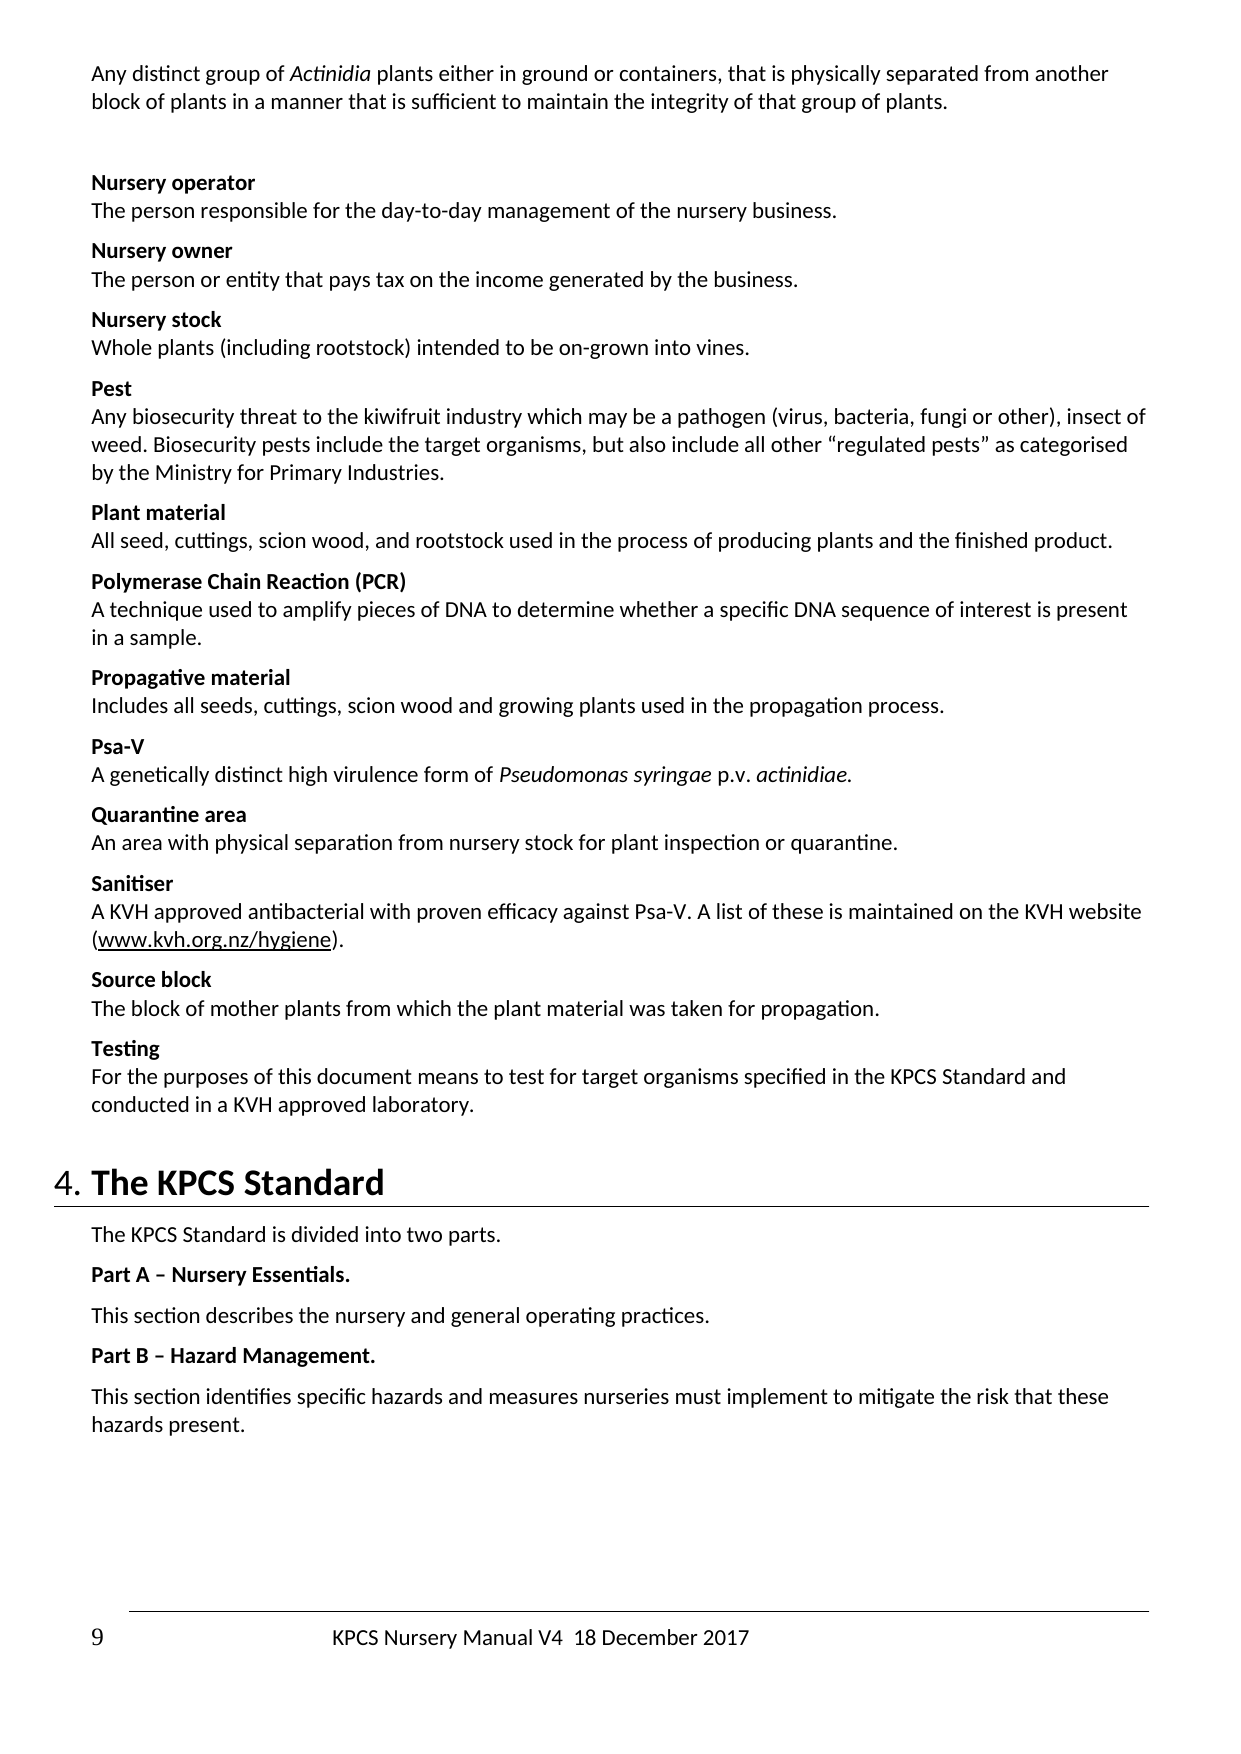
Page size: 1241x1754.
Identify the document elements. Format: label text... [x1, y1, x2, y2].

text An area with physical separation from nursery stock for plant inspection or quarantine. [91, 828, 1149, 857]
text Quarantine area [91, 801, 1149, 828]
text Sanitiser [91, 869, 1149, 897]
text For the purposes of this document means to test for target organisms specified in the KPCS Standard and conducted in a KVH approved laboratory. [91, 1062, 1149, 1118]
text Testing [91, 1034, 1149, 1062]
text A genetically distinct high virulence form of Pseudomonas syringae p.v. actinidiae. [91, 760, 1149, 788]
text This section identifies specific hazards and measures nurseries must implement to mitigate the risk that these hazards present. [91, 1382, 1149, 1438]
text Psa-V [91, 732, 1149, 760]
text Any distinct group of Actinidia plants either in ground or containers, that is physically separated from another block of plants in a manner that is sufficient to maintain the integrity of that group of plants. [91, 59, 1149, 115]
text A KVH approved antibacterial with proven efficacy against Psa-V. A list of these is maintained on the KVH website (www.kvh.org.nz/hygiene). [91, 897, 1149, 953]
text Includes all seeds, cuttings, scion wood and growing plants used in the propagation process. [91, 691, 1149, 719]
text Any biosecurity threat to the kiwifruit industry which may be a pathogen (virus, bacteria, fungi or other), insect of weed. Biosecurity pests include the target organisms, but also include all other “regulated pests” as categorised by the Ministry for Primary Industries. [91, 402, 1149, 486]
text Polymerase Chain Reaction (PCR) [91, 567, 1149, 595]
text The person responsible for the day-to-day management of the nursery business. [91, 196, 1149, 224]
text Nursery stock [91, 305, 1149, 333]
text This section describes the nursery and general operating practices. [91, 1301, 1149, 1329]
text The KPCS Standard is divided into two parts. [91, 1220, 1149, 1248]
text Pest [91, 374, 1149, 402]
text Part A – Nursery Essentials. [91, 1261, 1149, 1288]
text The person or entity that pays tax on the income generated by the business. [91, 265, 1149, 293]
subtitle The KPCS Standard [53, 1158, 1149, 1207]
text Source block [91, 966, 1149, 994]
text All seed, cuttings, scion wood, and rootstock used in the process of producing plants and the finished product. [91, 526, 1149, 554]
text A technique used to amplify pieces of DNA to determine whether a specific DNA sequence of interest is present in a sample. [91, 595, 1149, 651]
text Nursery operator [91, 168, 1149, 196]
text Propagative material [91, 663, 1149, 691]
text The block of mother plants from which the plant material was taken for propagation. [91, 994, 1149, 1022]
text Nursery owner [91, 237, 1149, 265]
text Whole plants (including rootstock) intended to be on-grown into vines. [91, 333, 1149, 361]
text Part B – Hazard Management. [91, 1342, 1149, 1369]
text Plant material [91, 498, 1149, 526]
